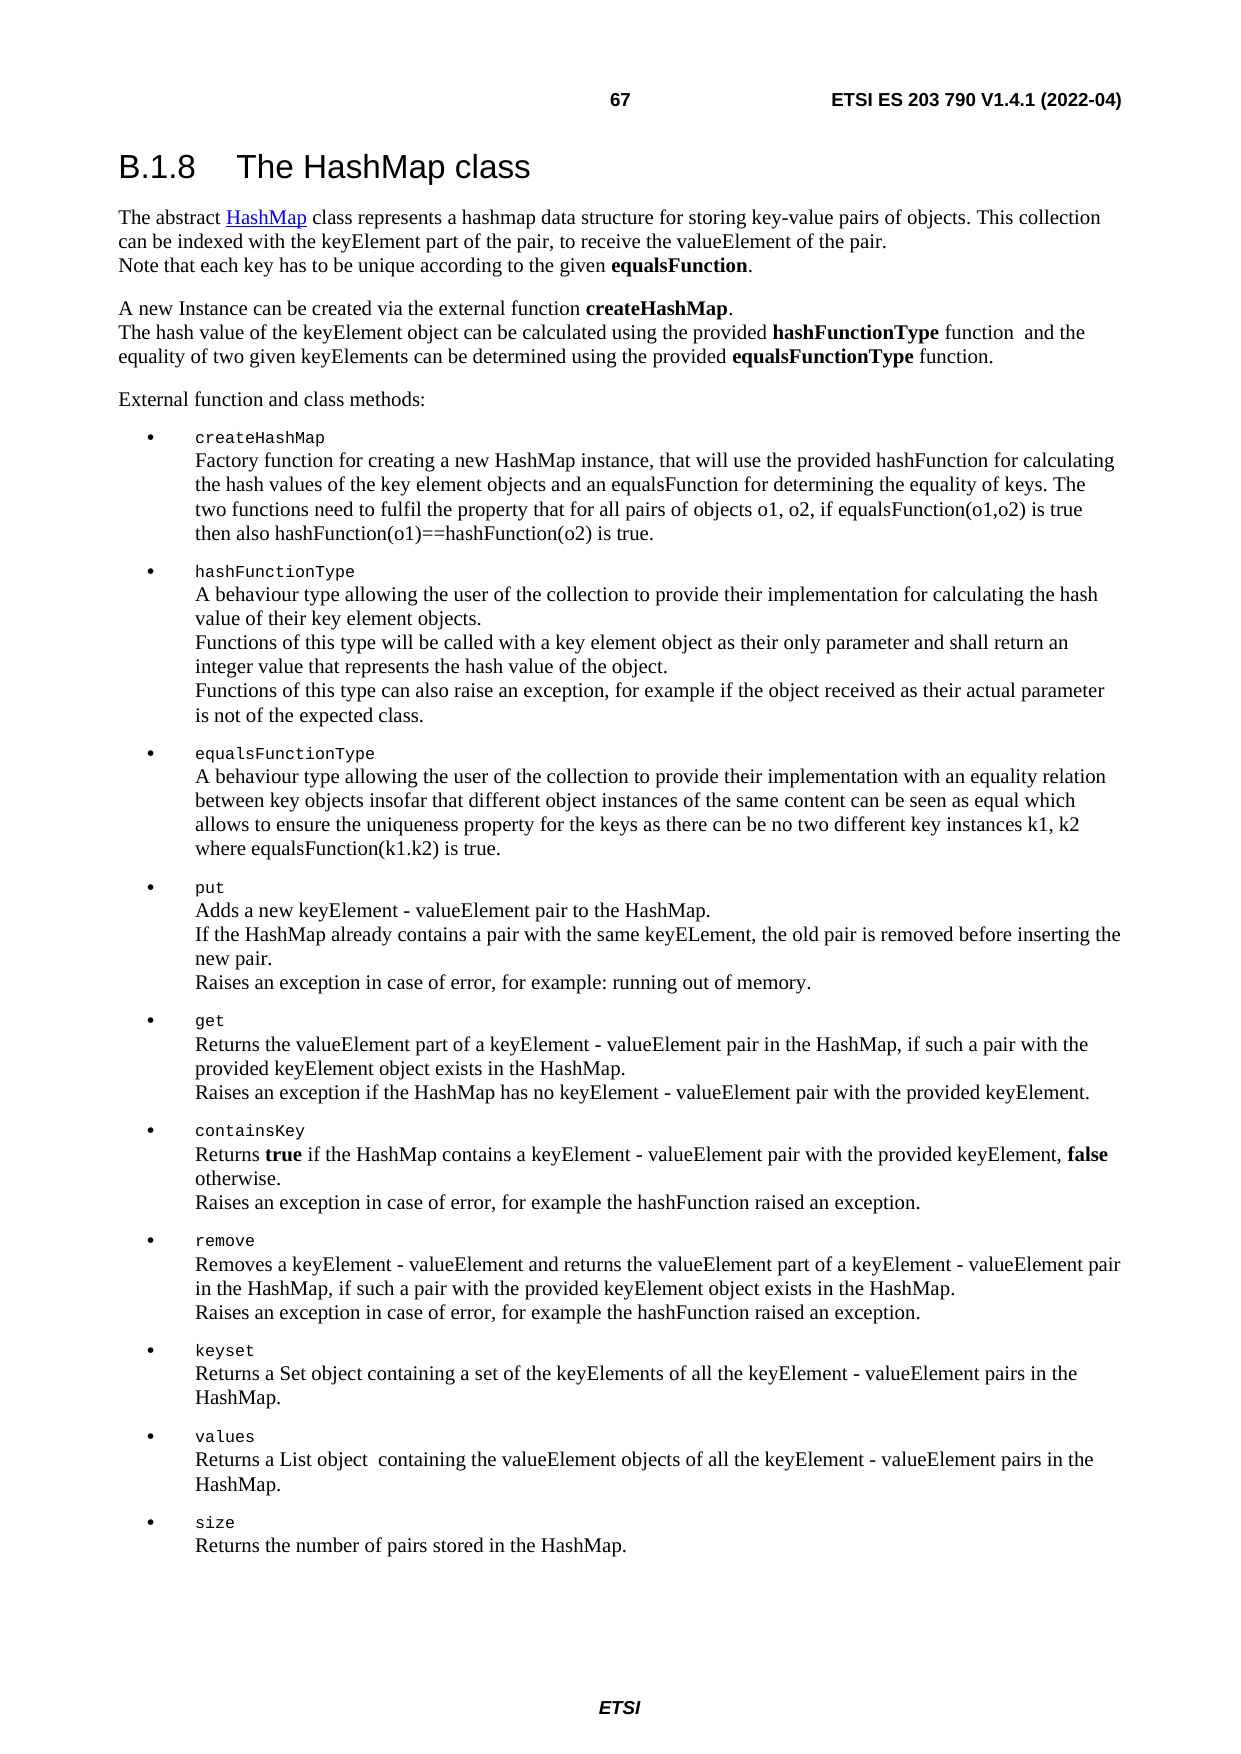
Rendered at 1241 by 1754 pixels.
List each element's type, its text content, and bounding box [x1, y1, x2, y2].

text External function and class methods: [118, 387, 1122, 411]
text A new Instance can be created via the external function createHashMap. The hash value of the keyElement object can be calculated using the provided hashFunctionType function and the equality of two given keyElements can be determined using the provided equalsFunctionType function. [118, 296, 1122, 368]
subtitle B.1.8 The HashMap class [118, 148, 1122, 186]
text createHashMap Factory function for creating a new HashMap instance, that will use the provided hashFunction for calculating the hash values of the key element objects and an equalsFunction for determining the equality of keys. The two functions need to fulfil the property that for all pairs of objects o1, o2, if equalsFunction(o1,o2) is true then also hashFunction(o1)==hashFunction(o2) is true. [148, 429, 1122, 544]
text The abstract HashMap class represents a hashmap data structure for storing key-value pairs of objects. This collection can be indexed with the keyElement part of the pair, to receive the valueElement of the pair. Note that each key has to be unique according to the given equalsFunction. [118, 205, 1122, 277]
text get Returns the valueElement part of a keyElement - valueElement pair in the HashMap, if such a pair with the provided keyElement object exists in the HashMap. Raises an exception if the HashMap has no keyElement - valueElement pair with the provided keyElement. [148, 1013, 1122, 1104]
text hashFunctionType A behaviour type allowing the user of the collection to provide their implementation for calculating the hash value of their key element objects. Functions of this type will be called with a key element object as their only parameter and shall return an integer value that represents the hash value of the object. Functions of this type can also raise an exception, for example if the object received as their actual parameter is not of the expected class. [148, 563, 1122, 727]
text values Returns a List object containing the valueElement objects of all the keyElement - valueElement pairs in the HashMap. [148, 1428, 1122, 1496]
text containsKey Returns true if the HashMap contains a keyElement - valueElement pair with the provided keyElement, false otherwise. Raises an exception in case of error, for example the hashFunction raised an exception. [148, 1123, 1122, 1214]
text put Adds a new keyElement - valueElement pair to the HashMap. If the HashMap already contains a pair with the same keyELement, the old pair is removed before inserting the new pair. Raises an exception in case of error, for example: running out of memory. [148, 879, 1122, 994]
text remove Removes a keyElement - valueElement and returns the valueElement part of a keyElement - valueElement pair in the HashMap, if such a pair with the provided keyElement object exists in the HashMap. Raises an exception in case of error, for example the hashFunction raised an exception. [148, 1233, 1122, 1324]
text equalsFunctionType A behaviour type allowing the user of the collection to provide their implementation with an equality relation between key objects insofar that different object instances of the same content can be seen as equal which allows to ensure the uniqueness property for the keys as there can be no two different key instances k1, k2 where equalsFunction(k1.k2) is true. [148, 745, 1122, 860]
text keyset Returns a Set object containing a set of the keyElements of all the keyElement - valueElement pairs in the HashMap. [148, 1342, 1122, 1409]
text size Returns the number of pairs stored in the HashMap. [148, 1514, 1122, 1557]
